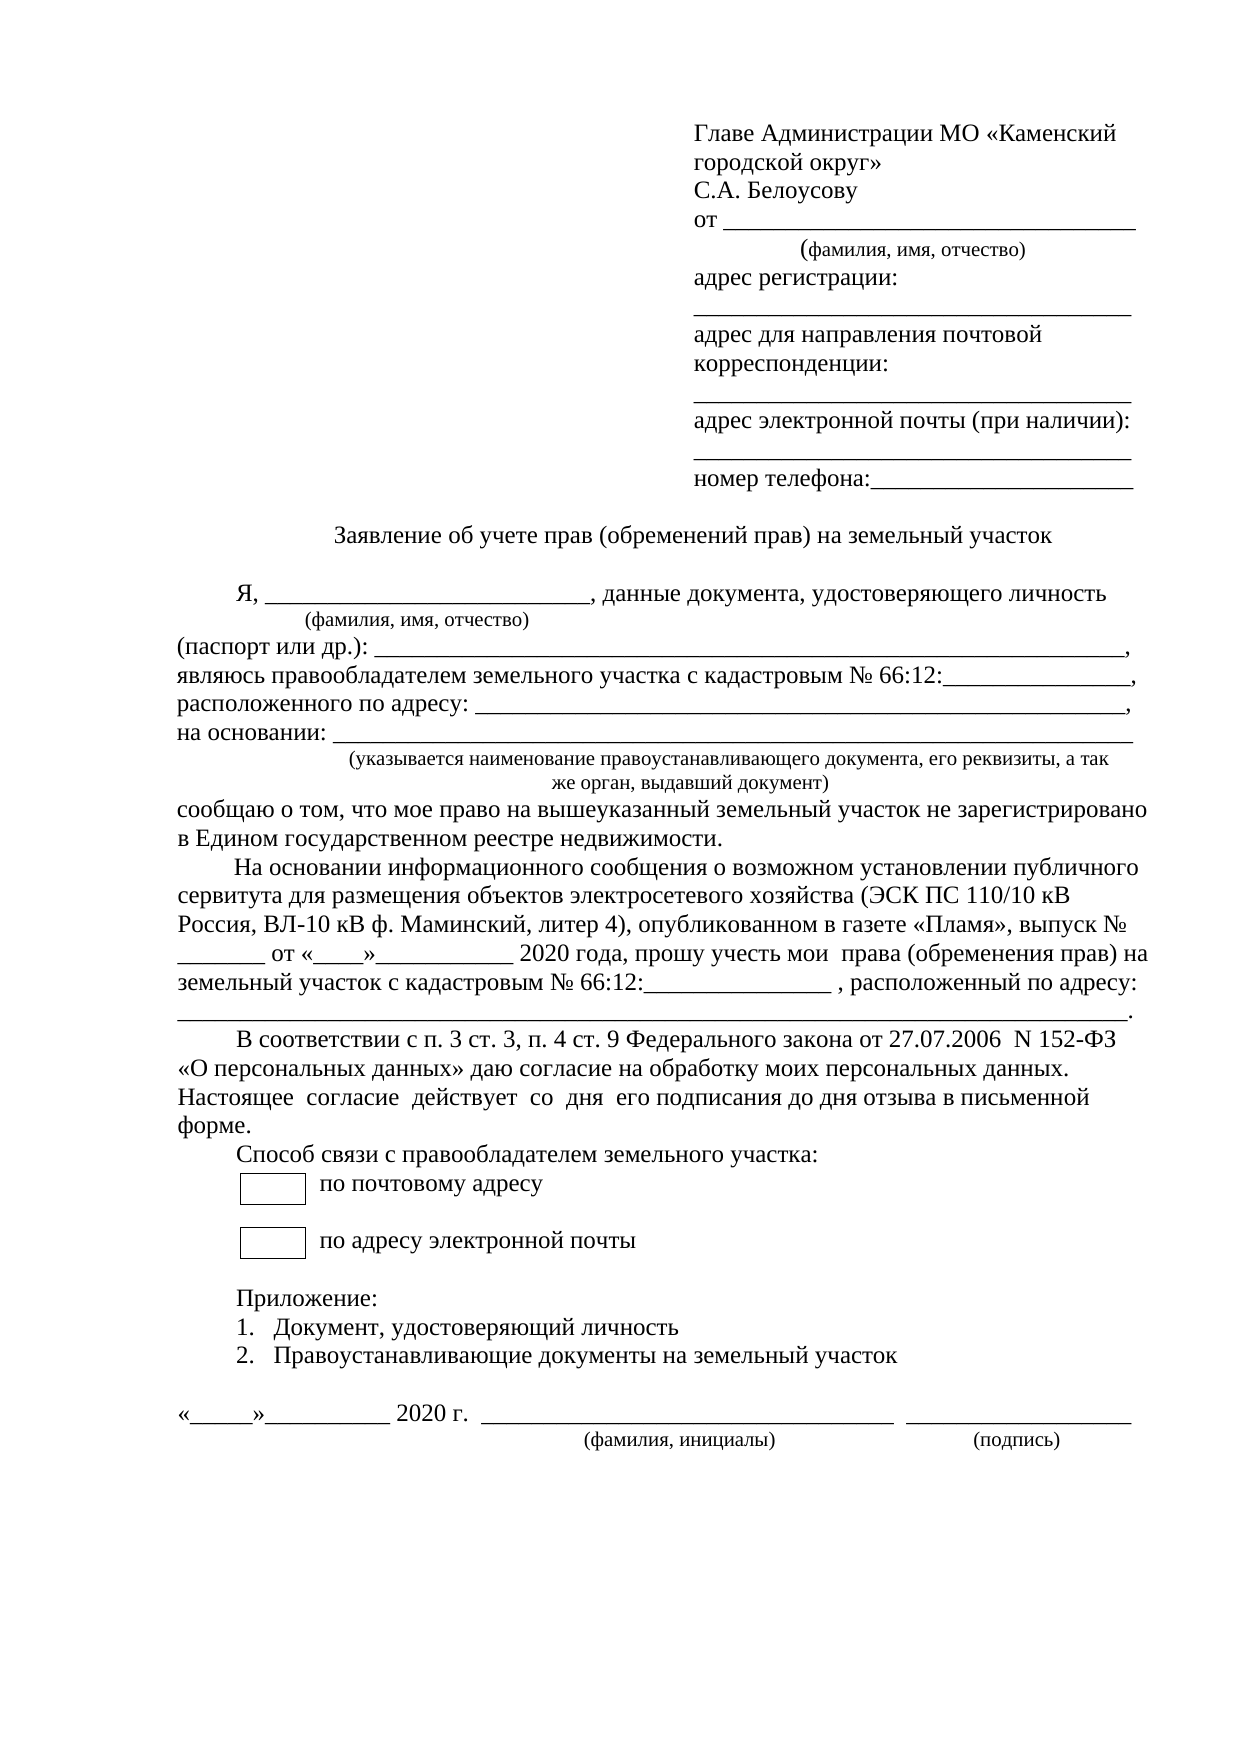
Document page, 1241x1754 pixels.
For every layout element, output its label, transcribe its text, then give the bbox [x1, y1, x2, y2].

list (фамилия, инициалы) (подпись) [177, 1427, 1152, 1451]
text Способ связи с правообладателем земельного участка: [177, 1139, 1152, 1168]
text от _________________________________ [177, 204, 1152, 233]
text Приложение: [177, 1283, 1152, 1312]
subtitle В соответствии с п. 3 ст. 3, п. 4 ст. 9 Федерального закона от 27.07.2006 N 152-ФЗ «О персональных данных» даю согласие на обработку моих персональных данных. Настоящее согласие действует со дня его подписания до дня отзыва в письменной форме. [177, 1024, 1152, 1139]
text адрес для направления почтовой [177, 319, 1152, 348]
text на основании: ________________________________________________________________ [177, 717, 1152, 746]
text являюсь правообладателем земельного участка с кадастровым № 66:12:_______________, [177, 660, 1152, 688]
list «_____»__________ 2020 г. _________________________________ __________________ [177, 1398, 1152, 1427]
text адрес электронной почты (при наличии): [177, 406, 1152, 434]
text сообщаю о том, что мое право на вышеуказанный земельный участок не зарегистрировано в Едином государственном реестре недвижимости. [177, 794, 1152, 852]
text ___________________________________ [177, 434, 1152, 463]
text расположенного по адресу: ____________________________________________________, [177, 688, 1152, 717]
text по адресу электронной почты [177, 1225, 1152, 1254]
text ____________________________________________________________________________. [177, 995, 1152, 1024]
text ___________________________________ [177, 377, 1152, 406]
text ___________________________________ [177, 291, 1152, 319]
text городской округ» [177, 147, 1152, 176]
text номер телефона:_____________________ [177, 463, 1152, 492]
text адрес регистрации: [177, 262, 1152, 291]
text (указывается наименование правоустанавливающего документа, его реквизиты, а так [177, 746, 1152, 770]
text (фамилия, имя, отчество) [177, 233, 1152, 262]
text Главе Администрации МО «Каменский [177, 118, 1152, 147]
text На основании информационного сообщения о возможном установлении публичного сервитута для размещения объектов электросетевого хозяйства (ЭСК ПС 110/10 кВ Россия, ВЛ-10 кВ ф. Маминский, литер 4), опубликованном в газете «Пламя», выпуск № _______ от «____»___________ 2020 года, прошу учесть мои права (обременения прав) на земельный участок с кадастровым № 66:12:_______________ , расположенный по адресу: [177, 852, 1152, 995]
list Документ, удостоверяющий личность [236, 1312, 1152, 1340]
text по почтовому адресу [177, 1168, 1152, 1197]
text Заявление об учете прав (обременений прав) на земельный участок [177, 521, 1152, 549]
text же орган, выдавший документ) [177, 770, 1152, 794]
text корреспонденции: [177, 348, 1152, 377]
text (фамилия, имя, отчество) [177, 607, 1152, 631]
text Я, __________________________, данные документа, удостоверяющего личность [177, 578, 1152, 607]
list Правоустанавливающие документы на земельный участок [236, 1340, 1152, 1369]
text (паспорт или др.): ____________________________________________________________, [177, 631, 1152, 660]
text С.А. Белоусову [177, 176, 1152, 204]
